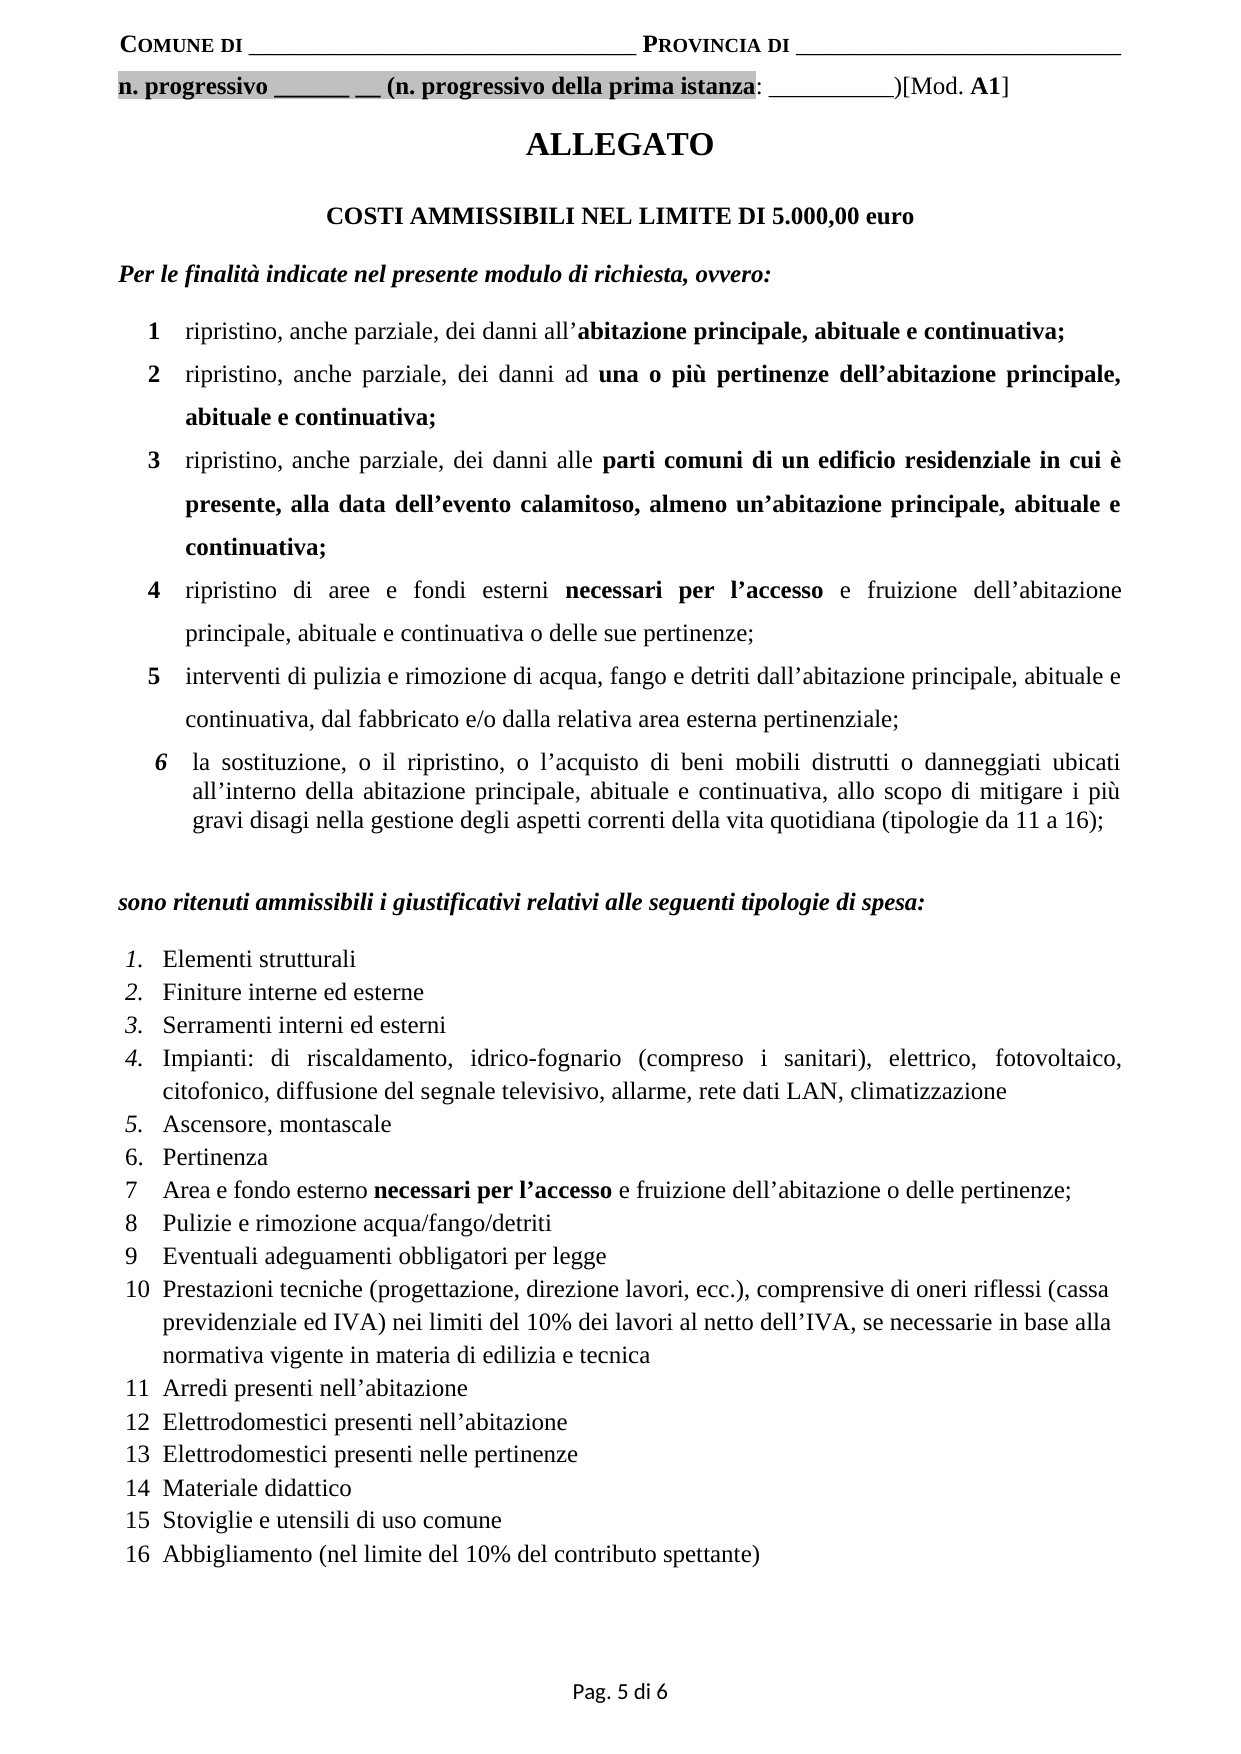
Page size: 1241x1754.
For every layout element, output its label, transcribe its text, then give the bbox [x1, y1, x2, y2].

list ripristino, anche parziale, dei danni alle parti comuni di un edificio residenziale in cui è presente, alla data dell’evento calamitoso, almeno un’abitazione principale, abituale e continuativa; [148, 446, 1122, 561]
text COSTI AMMISSIBILI NEL LIMITE DI 5.000,00 euro [118, 201, 1122, 230]
list Impianti: di riscaldamento, idrico-fognario (compreso i sanitari), elettrico, fotovoltaico, citofonico, diffusione del segnale televisivo, allarme, rete dati LAN, climatizzazione [125, 1043, 1122, 1105]
list Materiale didattico [125, 1473, 1122, 1501]
list interventi di pulizia e rimozione di acqua, fango e detriti dall’abitazione principale, abituale e continuativa, dal fabbricato e/o dalla relativa area esterna pertinenziale; [148, 661, 1122, 733]
list la sostituzione, o il ripristino, o l’acquisto di beni mobili distrutti o danneggiati ubicati all’interno della abitazione principale, abituale e continuativa, allo scopo di mitigare i più gravi disagi nella gestione degli aspetti correnti della vita quotidiana (tipologie da 11 a 16); [154, 747, 1122, 834]
list Serramenti interni ed esterni [125, 1010, 1122, 1039]
list Abbigliamento (nel limite del 10% del contributo spettante) [125, 1539, 1122, 1567]
text Per le finalità indicate nel presente modulo di richiesta, ovvero: [118, 259, 1122, 287]
list Pulizie e rimozione acqua/fango/detriti [125, 1208, 1122, 1237]
list ripristino, anche parziale, dei danni all’abitazione principale, abituale e continuativa; [148, 316, 1122, 345]
list Stoviglie e utensili di uso comune [125, 1506, 1122, 1534]
list ripristino, anche parziale, dei danni ad una o più pertinenze dell’abitazione principale, abituale e continuativa; [148, 359, 1122, 431]
list Elementi strutturali [125, 944, 1122, 973]
list Eventuali adeguamenti obbligatori per legge [125, 1241, 1122, 1270]
text ALLEGATO [118, 124, 1122, 163]
list Finiture interne ed esterne [125, 977, 1122, 1006]
list Area e fondo esterno necessari per l’accesso e fruizione dell’abitazione o delle pertinenze; [125, 1175, 1122, 1204]
list Ascensore, montascale [125, 1109, 1122, 1138]
list Elettrodomestici presenti nell’abitazione [125, 1407, 1122, 1435]
list Arredi presenti nell’abitazione [125, 1373, 1122, 1402]
list ripristino di aree e fondi esterni necessari per l’accesso e fruizione dell’abitazione principale, abituale e continuativa o delle sue pertinenze; [148, 575, 1122, 647]
list Pertinenza [125, 1142, 1122, 1171]
list Elettrodomestici presenti nelle pertinenze [125, 1439, 1122, 1468]
list Prestazioni tecniche (progettazione, direzione lavori, ecc.), comprensive di oneri riflessi (cassa previdenziale ed IVA) nei limiti del 10% dei lavori al netto dell’IVA, se necessarie in base alla normativa vigente in materia di edilizia e tecnica [125, 1274, 1122, 1369]
text sono ritenuti ammissibili i giustificativi relativi alle seguenti tipologie di spesa: [118, 887, 1122, 916]
